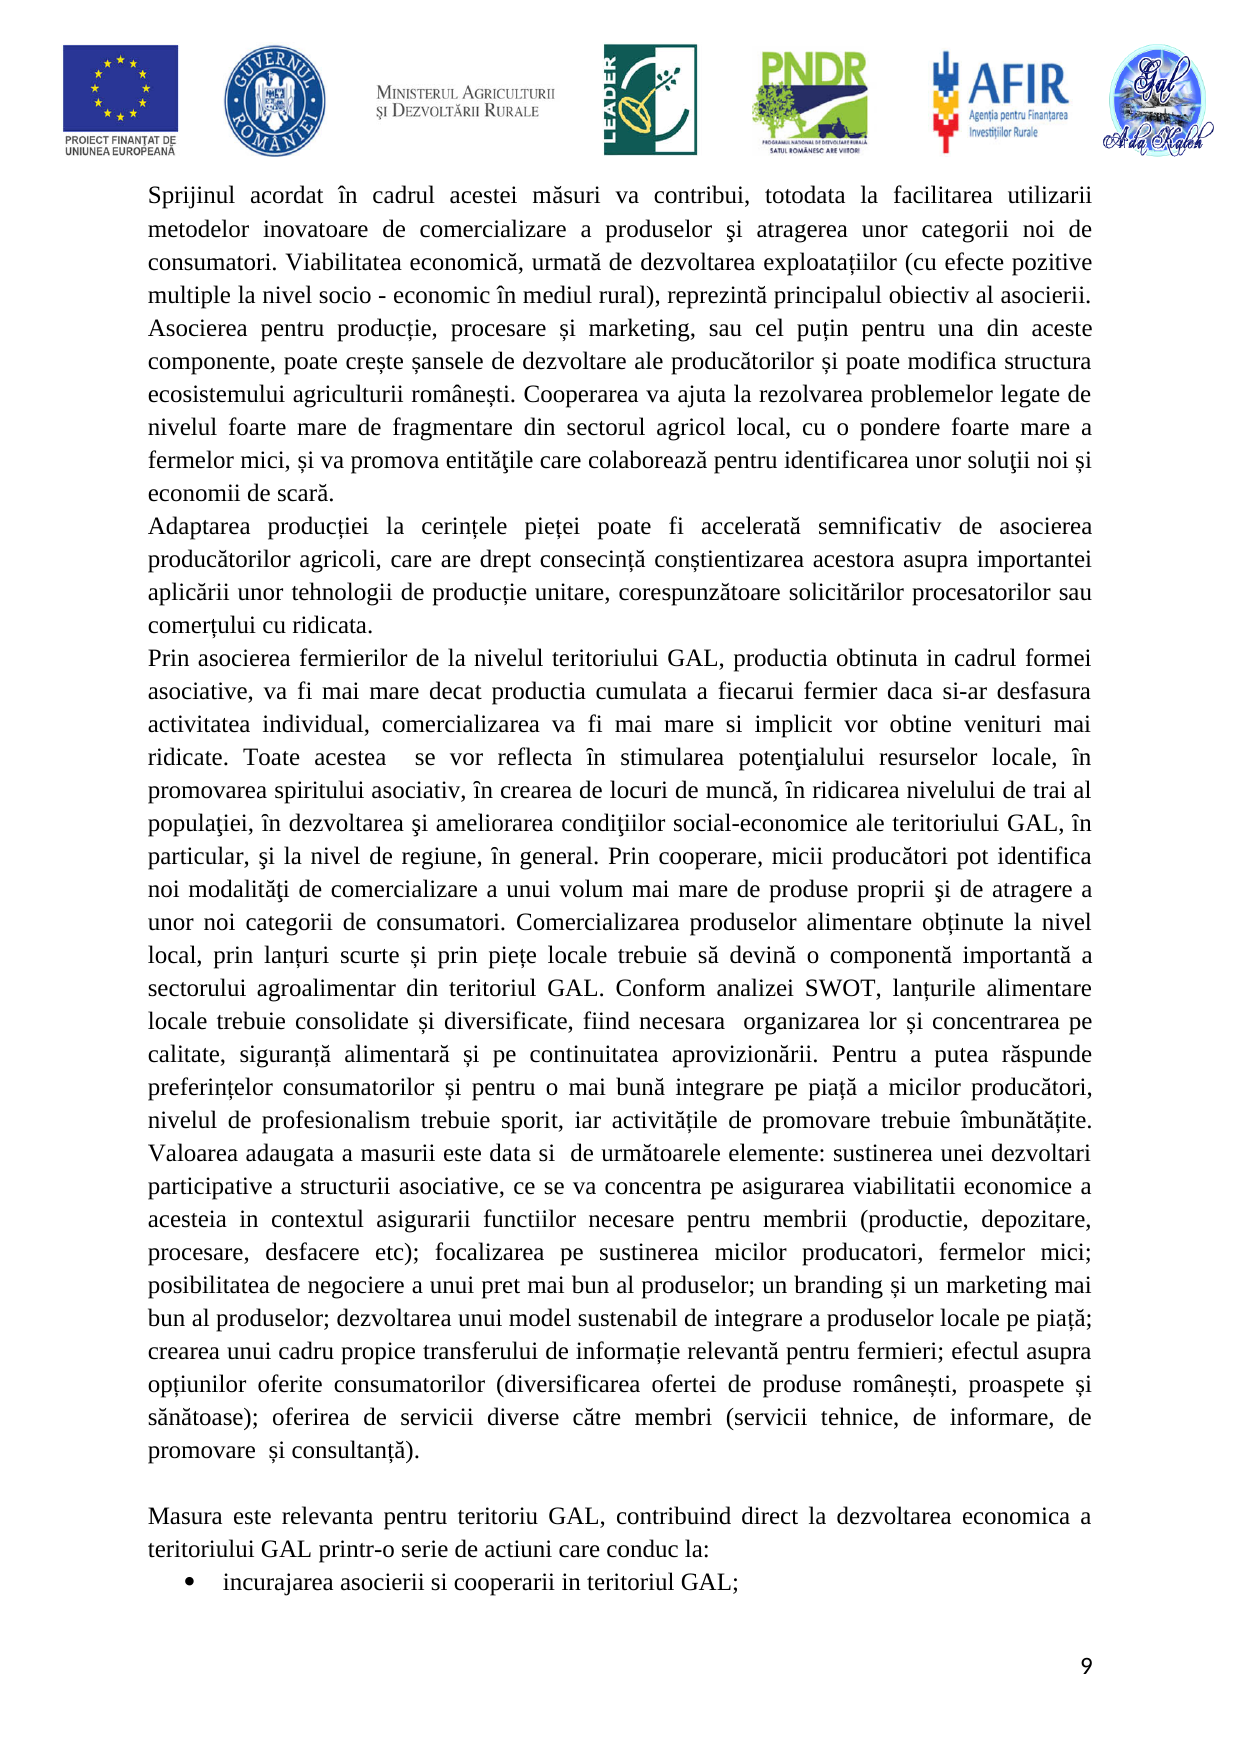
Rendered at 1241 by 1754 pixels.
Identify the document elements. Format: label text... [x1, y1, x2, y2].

text Masura este relevanta pentru teritoriu GAL, contribuind direct la dezvoltarea economica a teritoriului GAL printr-o serie de actiuni care conduc la: [148, 1501, 1093, 1563]
text Prin asocierea fermierilor de la nivelul teritoriului GAL, productia obtinuta in cadrul formei asociative, va fi mai mare decat productia cumulata a fiecarui fermier daca si-ar desfasura activitatea individual, comercializarea va fi mai mare si implicit vor obtine venituri mai ridicate. Toate acestea se vor reflecta ȋn stimularea potenţialului resurselor locale, ȋn promovarea spiritului asociativ, ȋn crearea de locuri de muncă, ȋn ridicarea nivelului de trai al populaţiei, ȋn dezvoltarea şi ameliorarea condiţiilor social-economice ale teritoriului GAL, ȋn particular, şi la nivel de regiune, ȋn general. Prin cooperare, micii producători pot identifica noi modalităţi de comercializare a unui volum mai mare de produse proprii şi de atragere a unor noi categorii de consumatori. Comercializarea produselor alimentare obținute la nivel local, prin lanțuri scurte și prin piețe locale trebuie să devină o componentă importantă a sectorului agroalimentar din teritoriul GAL. Conform analizei SWOT, lanțurile alimentare locale trebuie consolidate și diversificate, fiind necesara organizarea lor și concentrarea pe calitate, siguranță alimentară și pe continuitatea aprovizionării. Pentru a putea răspunde preferințelor consumatorilor și pentru o mai bună integrare pe piață a micilor producători, nivelul de profesionalism trebuie sporit, iar activitățile de promovare trebuie îmbunătățite. Valoarea adaugata a masurii este data si de următoarele elemente: sustinerea unei dezvoltari participative a structurii asociative, ce se va concentra pe asigurarea viabilitatii economice a acesteia in contextul asigurarii functiilor necesare pentru membrii (productie, depozitare, procesare, desfacere etc); focalizarea pe sustinerea micilor producatori, fermelor mici; posibilitatea de negociere a unui pret mai bun al produselor; un branding și un marketing mai bun al produselor; dezvoltarea unui model sustenabil de integrare a produselor locale pe piață; crearea unui cadru propice transferului de informație relevantă pentru fermieri; efectul asupra opțiunilor oferite consumatorilor (diversificarea ofertei de produse românești, proaspete și sănătoase); oferirea de servicii diverse către membri (servicii tehnice, de informare, de promovare și consultanță). [148, 643, 1093, 1464]
picture [27, 19, 1215, 157]
text Sprijinul acordat în cadrul acestei măsuri va contribui, totodata la facilitarea utilizarii metodelor inovatoare de comercializare a produselor şi atragerea unor categorii noi de consumatori. Viabilitatea economică, urmată de dezvoltarea exploatațiilor (cu efecte pozitive multiple la nivel socio - economic în mediul rural), reprezintă principalul obiectiv al asocierii. Asocierea pentru producție, procesare și marketing, sau cel puțin pentru una din aceste componente, poate crește șansele de dezvoltare ale producătorilor și poate modifica structura ecosistemului agriculturii românești. Cooperarea va ajuta la rezolvarea problemelor legate de nivelul foarte mare de fragmentare din sectorul agricol local, cu o pondere foarte mare a fermelor mici, și va promova entităţile care colaborează pentru identificarea unor soluţii noi și economii de scară. [148, 157, 1093, 507]
list incurajarea asocierii si cooperarii in teritoriul GAL; [185, 1567, 1093, 1596]
text Adaptarea producției la cerințele pieței poate fi accelerată semnificativ de asocierea producătorilor agricoli, care are drept consecință conștientizarea acestora asupra importantei aplicării unor tehnologii de producție unitare, corespunzătoare solicitărilor procesatorilor sau comerțului cu ridicata. [148, 511, 1093, 639]
